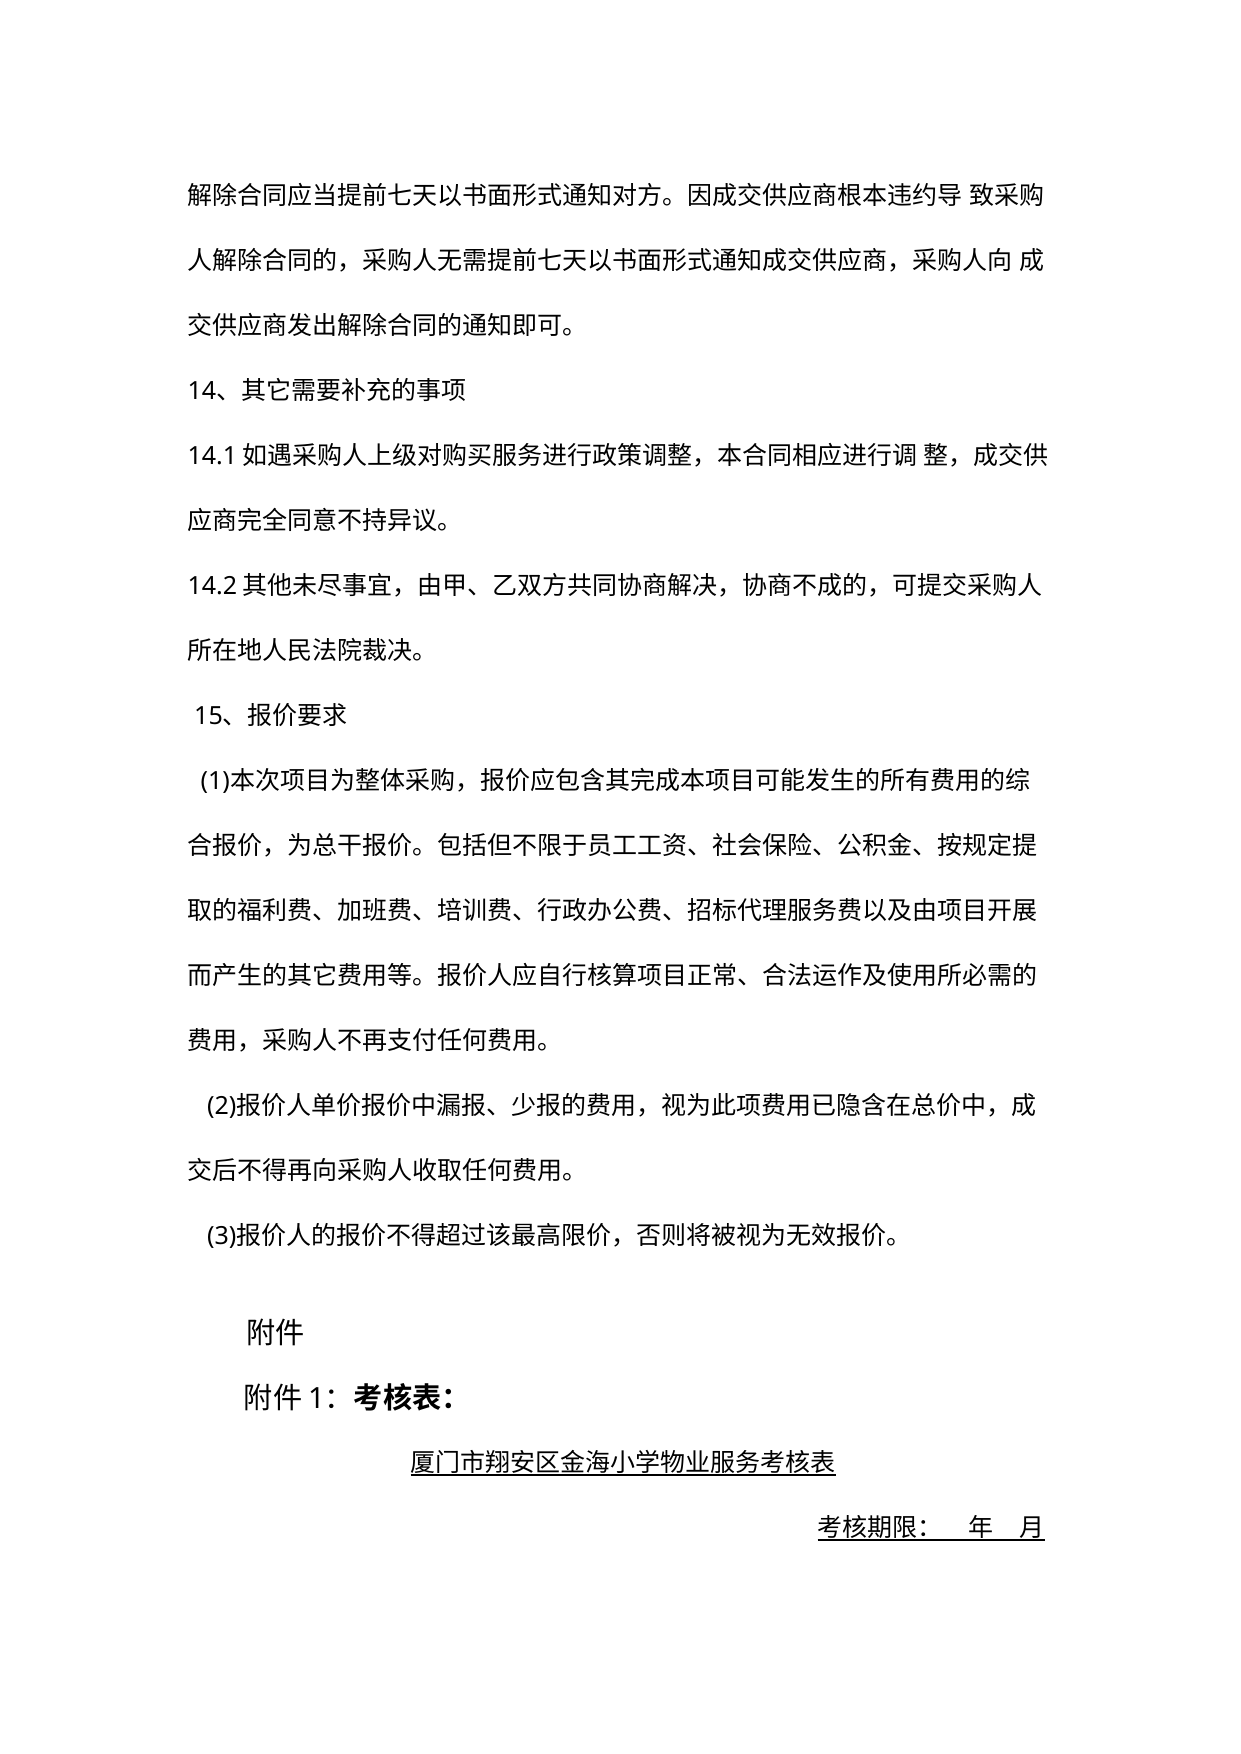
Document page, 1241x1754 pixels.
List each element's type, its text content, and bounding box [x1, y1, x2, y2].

text 14、其它需要补充的事项 [187, 357, 1053, 422]
text (1)本次项目为整体采购，报价应包含其完成本项目可能发生的所有费用的综合报价，为总干报价。包括但不限于员工工资、社会保险、公积金、按规定提取的福利费、加班费、培训费、行政办公费、招标代理服务费以及由项目开展而产生的其它费用等。报价人应自行核算项目正常、合法运作及使用所必需的费用，采购人不再支付任何费用。 (2)报价人单价报价中漏报、少报的费用，视为此项费用已隐含在总价中，成交后不得再向采购人收取任何费用。 (3)报价人的报价不得超过该最高限价，否则将被视为无效报价。 [187, 747, 1053, 1267]
text 附件 [187, 1299, 1053, 1364]
text 15、报价要求 [187, 682, 1053, 747]
text 解除合同应当提前七天以书面形式通知对方。因成交供应商根本违约导 致采购人解除合同的，采购人无需提前七天以书面形式通知成交供应商，采购人向 成交供应商发出解除合同的通知即可。 [187, 162, 1053, 357]
table_header 厦门市翔安区金海小学物业服务考核表 考核期限： 年 月 [190, 1430, 1055, 1559]
text 14.2其他未尽事宜，由甲、乙双方共同协商解决，协商不成的，可提交采购人所在地人民法院裁决。 [187, 552, 1053, 682]
text 附件1：考核表： [187, 1364, 1053, 1429]
text 14.1如遇采购人上级对购买服务进行政策调整，本合同相应进行调 整，成交供应商完全同意不持异议。 [187, 422, 1053, 552]
